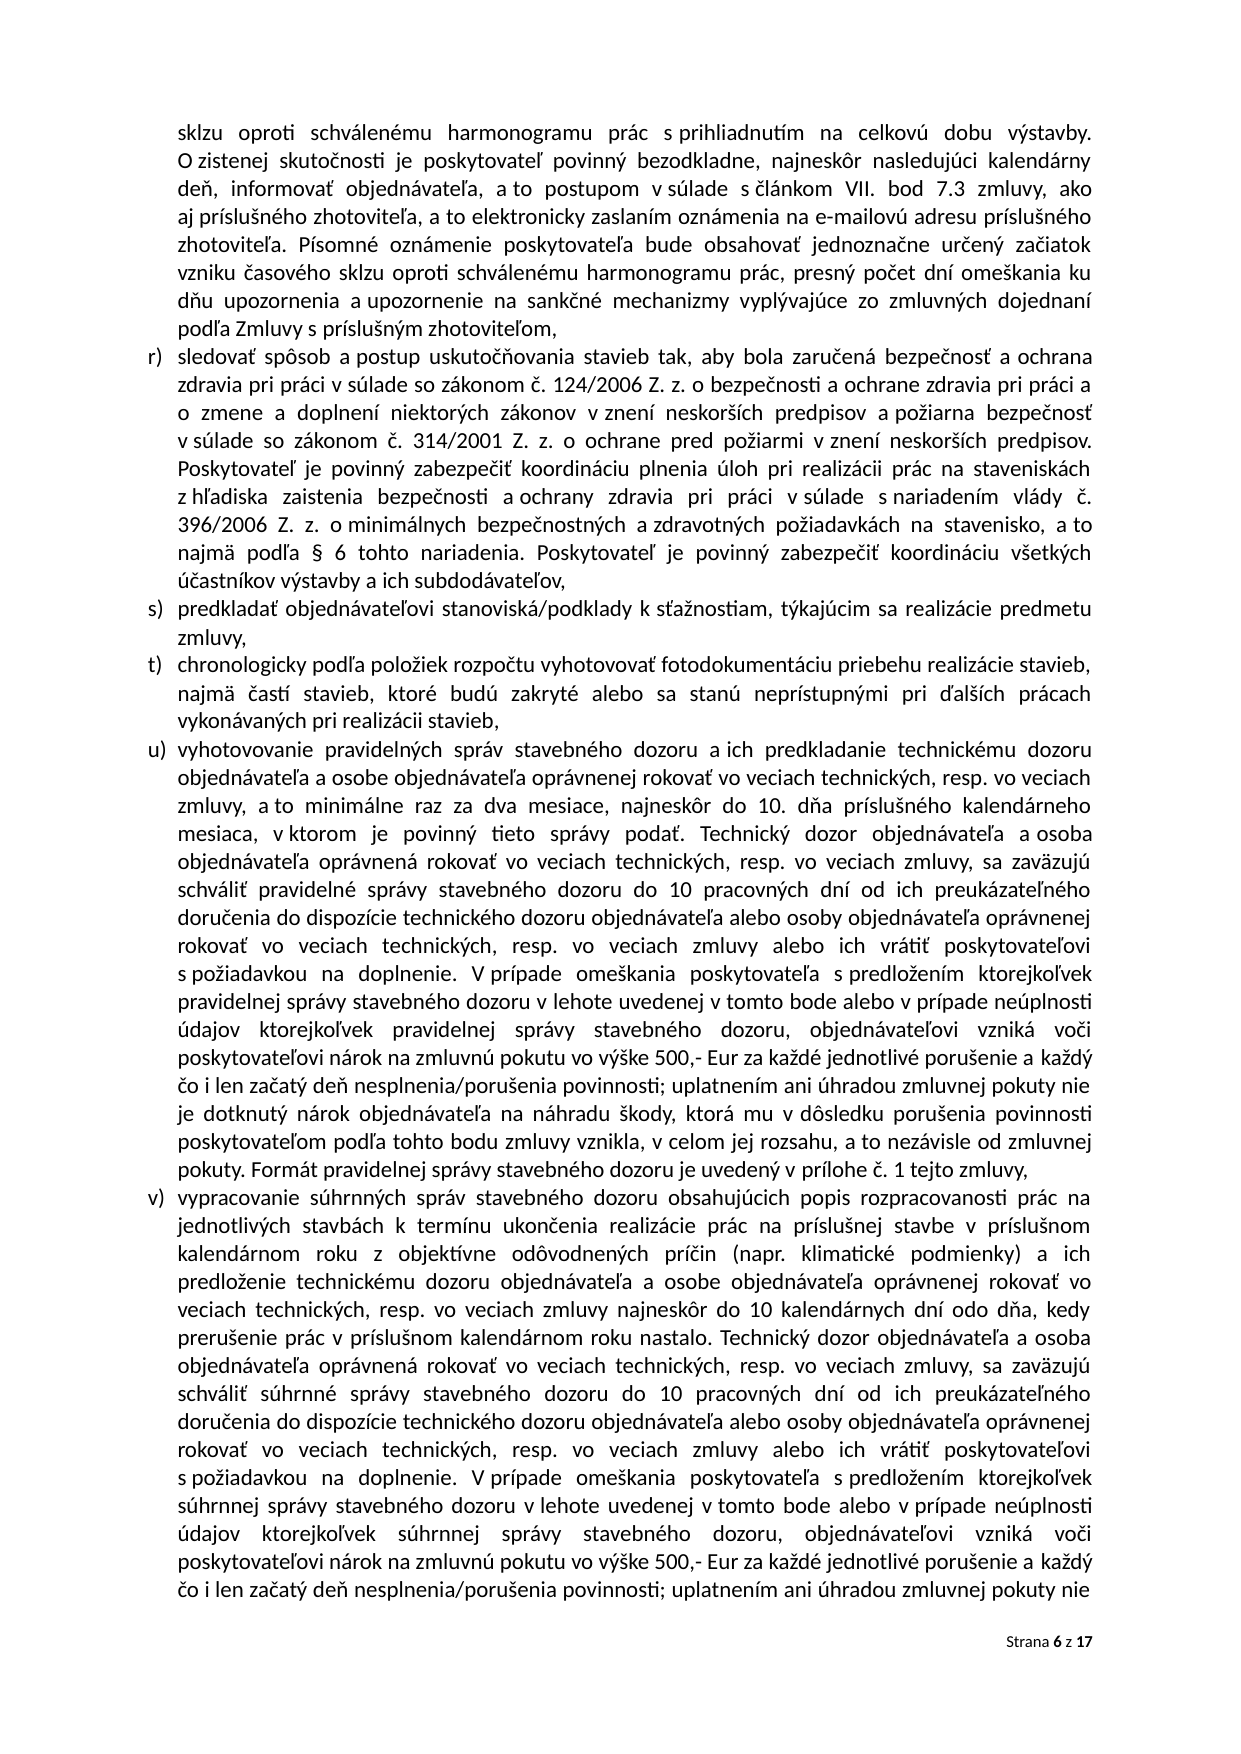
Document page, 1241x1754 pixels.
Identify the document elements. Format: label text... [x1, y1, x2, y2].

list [148, 1183, 1092, 1603]
list chronologicky podľa položiek rozpočtu vyhotovovať fotodokumentáciu priebehu realizácie stavieb, najmä častí stavieb, ktoré budú zakryté alebo sa stanú neprístupnými pri ďalších prácach vykonávaných pri realizácii stavieb, [148, 651, 1092, 735]
list vyhotovovanie pravidelných správ stavebného dozoru a ich predkladanie technickému dozoru objednávateľa a osobe objednávateľa oprávnenej rokovať vo veciach technických, resp. vo veciach zmluvy, a to minimálne raz za dva mesiace, najneskôr do 10. dňa príslušného kalendárneho mesiaca, v ktorom je povinný tieto správy podať. Technický dozor objednávateľa a osoba objednávateľa oprávnená rokovať vo veciach technických, resp. vo veciach zmluvy, sa zaväzujú schváliť pravidelné správy stavebného dozoru do 10 pracovných dní od ich preukázateľného doručenia do dispozície technického dozoru objednávateľa alebo osoby objednávateľa oprávnenej rokovať vo veciach technických, resp. vo veciach zmluvy alebo ich vrátiť poskytovateľovi s požiadavkou na doplnenie. V prípade omeškania poskytovateľa s predložením ktorejkoľvek pravidelnej správy stavebného dozoru v lehote uvedenej v tomto bode alebo v prípade neúplnosti údajov ktorejkoľvek pravidelnej správy stavebného dozoru, objednávateľovi vzniká voči poskytovateľovi nárok na zmluvnú pokutu vo výške 500,- Eur za každé jednotlivé porušenie a každý čo i len začatý deň nesplnenia/porušenia povinnosti; uplatnením ani úhradou zmluvnej pokuty nie je dotknutý nárok objednávateľa na náhradu škody, ktorá mu v dôsledku porušenia povinnosti poskytovateľom podľa tohto bodu zmluvy vznikla, v celom jej rozsahu, a to nezávisle od zmluvnej pokuty. Formát pravidelnej správy stavebného dozoru je uvedený v prílohe č. 1 tejto zmluvy, [148, 735, 1092, 1183]
list sledovať spôsob a postup uskutočňovania stavieb tak, aby bola zaručená bezpečnosť a ochrana zdravia pri práci v súlade so zákonom č. 124/2006 Z. z. o bezpečnosti a ochrane zdravia pri práci a o zmene a doplnení niektorých zákonov v znení neskorších predpisov a požiarna bezpečnosť v súlade so zákonom č. 314/2001 Z. z. o ochrane pred požiarmi v znení neskorších predpisov. Poskytovateľ je povinný zabezpečiť koordináciu plnenia úloh pri realizácii prác na staveniskách z hľadiska zaistenia bezpečnosti a ochrany zdravia pri práci v súlade s nariadením vlády č. 396/2006 Z. z. o minimálnych bezpečnostných a zdravotných požiadavkách na stavenisko, a to najmä podľa § 6 tohto nariadenia. Poskytovateľ je povinný zabezpečiť koordináciu všetkých účastníkov výstavby a ich subdodávateľov, [148, 342, 1092, 594]
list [148, 118, 1092, 342]
list predkladať objednávateľovi stanoviská/podklady k sťažnostiam, týkajúcim sa realizácie predmetu zmluvy, [148, 594, 1092, 651]
